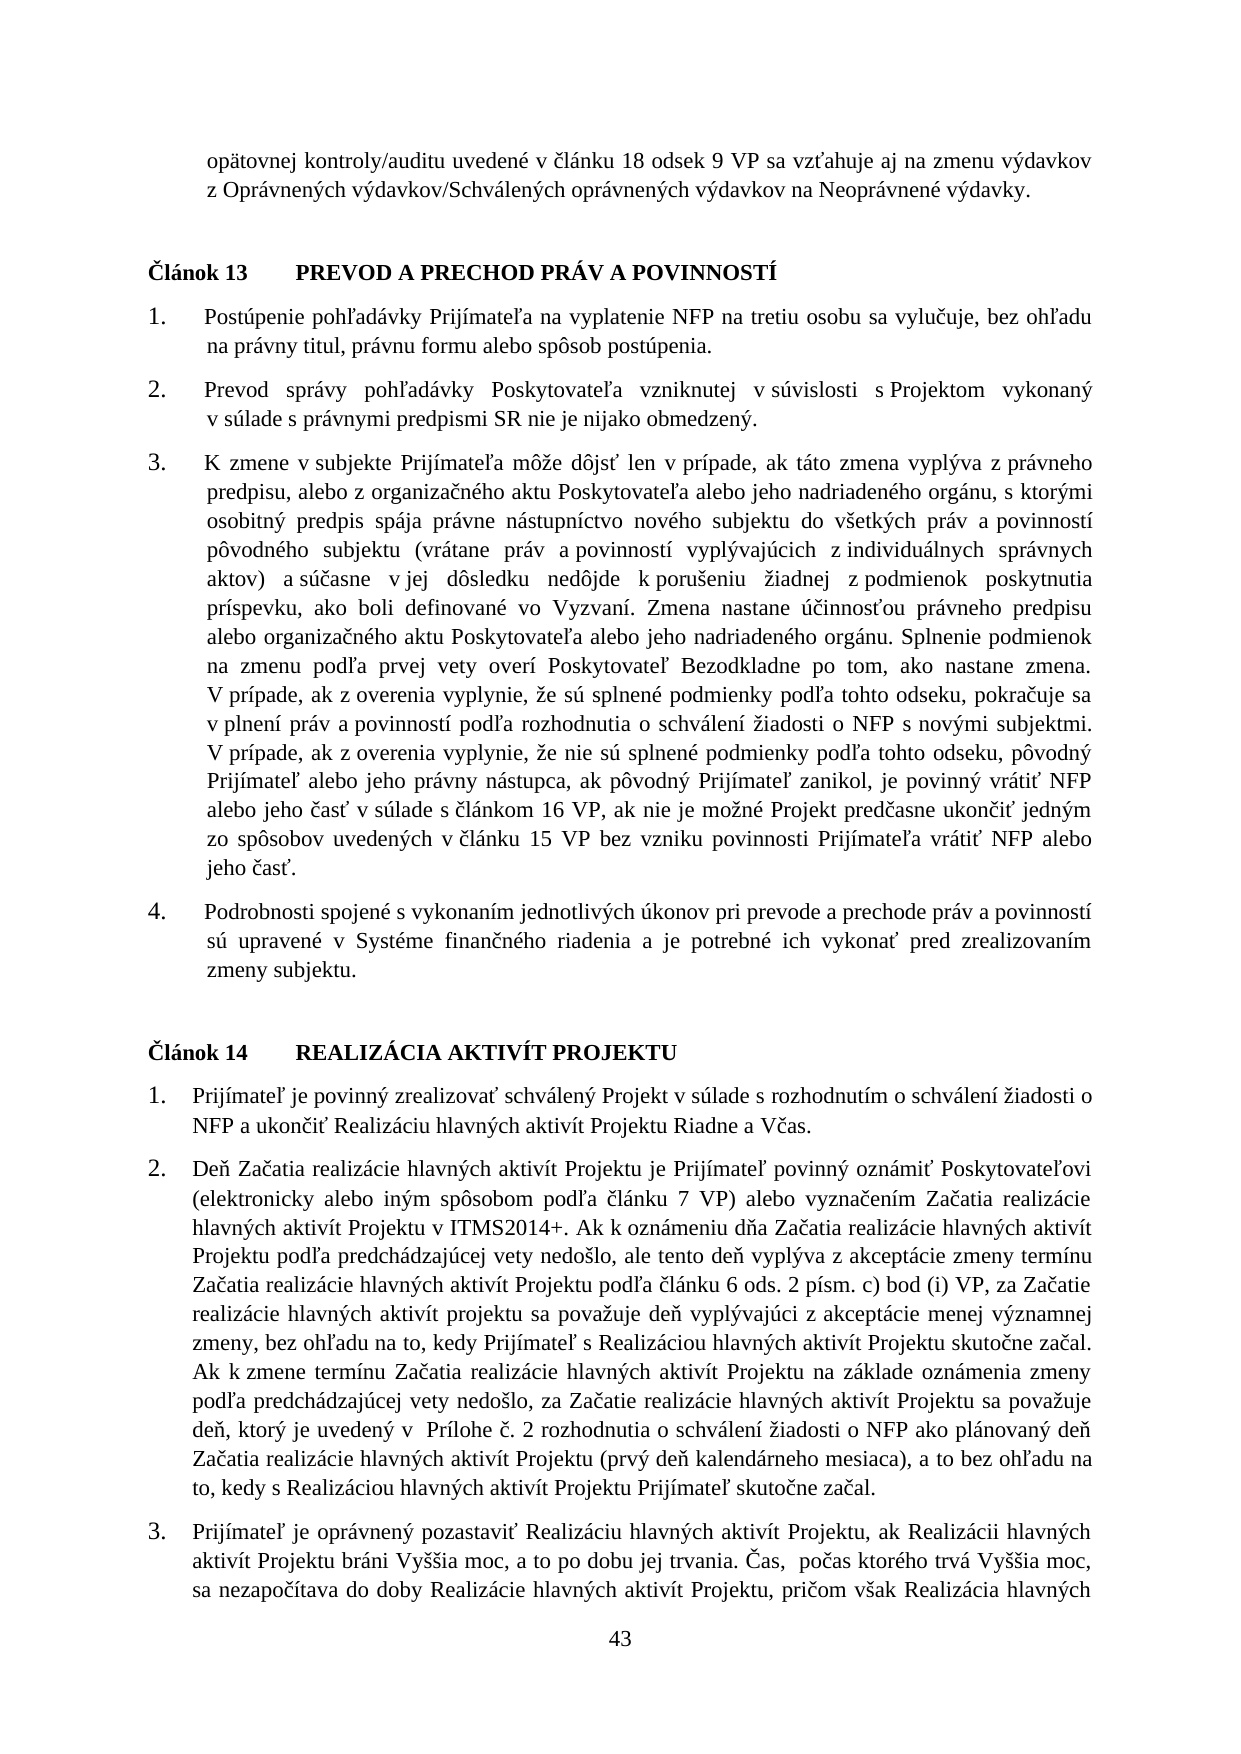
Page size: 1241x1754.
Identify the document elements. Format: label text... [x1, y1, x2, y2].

list Prevod správy pohľadávky Poskytovateľa vzniknutej v súvislosti s Projektom vykonaný v súlade s právnymi predpismi SR nie je nijako obmedzený. [148, 374, 1093, 431]
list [148, 1516, 1093, 1602]
list K zmene v subjekte Prijímateľa môže dôjsť len v prípade, ak táto zmena vyplýva z právneho predpisu, alebo z organizačného aktu Poskytovateľa alebo jeho nadriadeného orgánu, s ktorými osobitný predpis spája právne nástupníctvo nového subjektu do všetkých práv a povinností pôvodného subjektu (vrátane práv a povinností vyplývajúcich z individuálnych správnych aktov) a súčasne v jej dôsledku nedôjde k porušeniu žiadnej z podmienok poskytnutia príspevku, ako boli definované vo Vyzvaní. Zmena nastane účinnosťou právneho predpisu alebo organizačného aktu Poskytovateľa alebo jeho nadriadeného orgánu. Splnenie podmienok na zmenu podľa prvej vety overí Poskytovateľ Bezodkladne po tom, ako nastane zmena. V prípade, ak z overenia vyplynie, že sú splnené podmienky podľa tohto odseku, pokračuje sa v plnení práv a povinností podľa rozhodnutia o schválení žiadosti o NFP s novými subjektmi. V prípade, ak z overenia vyplynie, že nie sú splnené podmienky podľa tohto odseku, pôvodný Prijímateľ alebo jeho právny nástupca, ak pôvodný Prijímateľ zanikol, je povinný vrátiť NFP alebo jeho časť v súlade s článkom 16 VP, ak nie je možné Projekt predčasne ukončiť jedným zo spôsobov uvedených v článku 15 VP bez vzniku povinnosti Prijímateľa vrátiť NFP alebo jeho časť. [148, 447, 1093, 881]
subtitle Článok 14 REALIZÁCIA AKTIVÍT PROJEKTU [148, 1039, 1093, 1065]
list Prijímateľ je povinný zrealizovať schválený Projekt v súlade s rozhodnutím o schválení žiadosti o NFP a ukončiť Realizáciu hlavných aktivít Projektu Riadne a Včas. [148, 1081, 1093, 1138]
subtitle Článok 13 PREVOD A PRECHOD PRÁV A POVINNOSTÍ [148, 259, 1093, 286]
list Podrobnosti spojené s vykonaním jednotlivých úkonov pri prevode a prechode práv a povinností sú upravené v Systéme finančného riadenia a je potrebné ich vykonať pred zrealizovaním zmeny subjektu. [148, 896, 1093, 982]
list Postúpenie pohľadávky Prijímateľa na vyplatenie NFP na tretiu osobu sa vylučuje, bez ohľadu na právny titul, právnu formu alebo spôsob postúpenia. [148, 301, 1093, 359]
list Deň Začatia realizácie hlavných aktivít Projektu je Prijímateľ povinný oznámiť Poskytovateľovi (elektronicky alebo iným spôsobom podľa článku 7 VP) alebo vyznačením Začatia realizácie hlavných aktivít Projektu v ITMS2014+. Ak k oznámeniu dňa Začatia realizácie hlavných aktivít Projektu podľa predchádzajúcej vety nedošlo, ale tento deň vyplýva z akceptácie zmeny termínu Začatia realizácie hlavných aktivít Projektu podľa článku 6 ods. 2 písm. c) bod (i) VP, za Začatie realizácie hlavných aktivít projektu sa považuje deň vyplývajúci z akceptácie menej významnej zmeny, bez ohľadu na to, kedy Prijímateľ s Realizáciou hlavných aktivít Projektu skutočne začal. Ak k zmene termínu Začatia realizácie hlavných aktivít Projektu na základe oznámenia zmeny podľa predchádzajúcej vety nedošlo, za Začatie realizácie hlavných aktivít Projektu sa považuje deň, ktorý je uvedený v Prílohe č. 2 rozhodnutia o schválení žiadosti o NFP ako plánovaný deň Začatia realizácie hlavných aktivít Projektu (prvý deň kalendárneho mesiaca), a to bez ohľadu na to, kedy s Realizáciou hlavných aktivít Projektu Prijímateľ skutočne začal. [148, 1153, 1093, 1501]
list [148, 148, 1093, 203]
